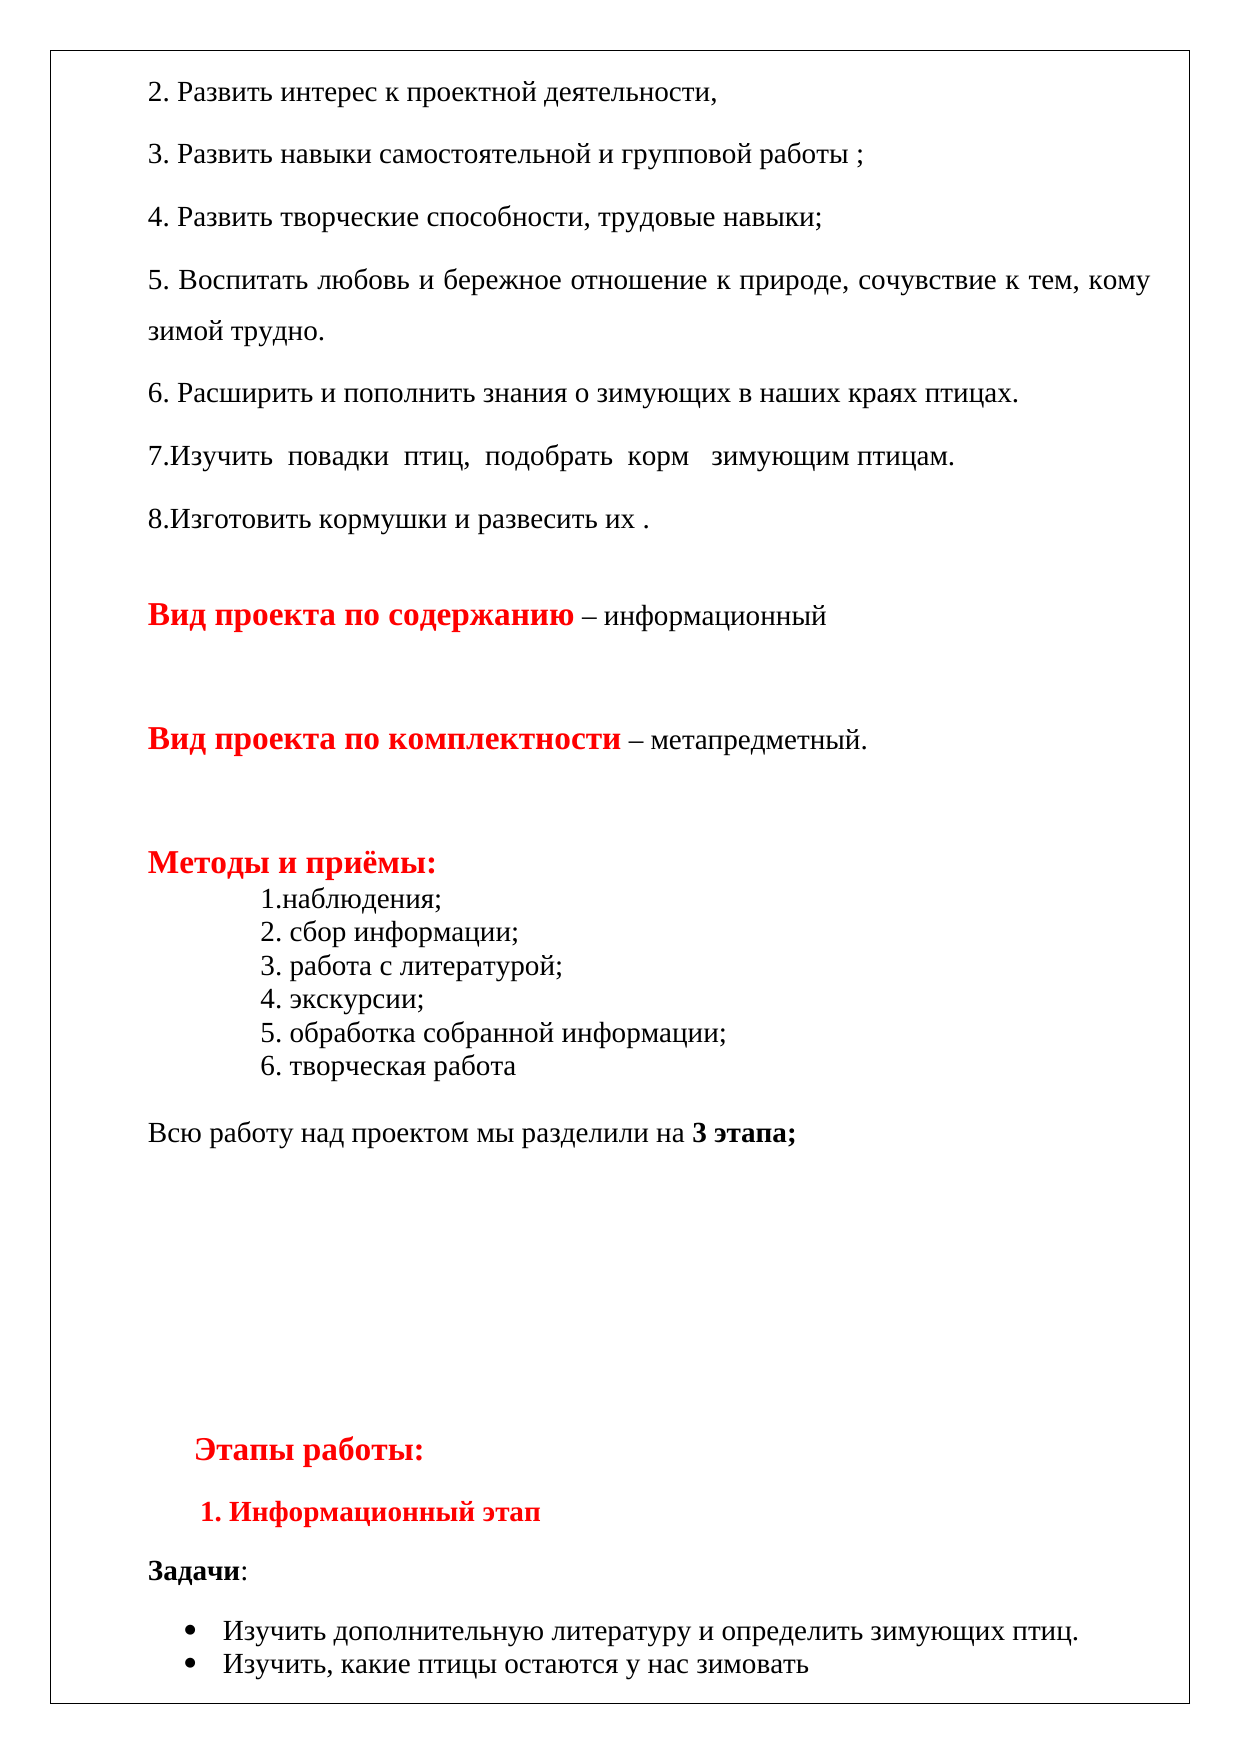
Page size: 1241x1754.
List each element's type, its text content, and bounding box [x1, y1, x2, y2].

text 6. Расширить и пополнить знания о зимующих в наших краях птицах. [148, 375, 1152, 409]
list Изучить, какие птицы остаются у нас зимовать [185, 1646, 1152, 1680]
text Вид проекта по комплектности – метапредметный. [148, 718, 1152, 757]
text Методы и приёмы: [148, 842, 1152, 881]
text Этапы работы: [185, 1429, 1152, 1467]
list Изучить дополнительную литературу и определить зимующих птиц. [185, 1613, 1152, 1646]
text Вид проекта по содержанию – информационный [148, 594, 1152, 632]
text 1.наблюдения; 2. сбор информации; 3. работа с литературой; 4. экскурсии; 5. обработка собранной информации; 6. творческая работа [260, 881, 1152, 1082]
text 2. Развить интерес к проектной деятельности, [148, 74, 1152, 107]
text Всю работу над проектом мы разделили на 3 этапа; [148, 1116, 1152, 1149]
text 4. Развить творческие способности, трудовые навыки; [148, 199, 1152, 233]
text 7.Изучить повадки птиц, подобрать корм зимующим птицам. [148, 438, 1152, 472]
text Задачи: [148, 1553, 1152, 1587]
text 8.Изготовить кормушки и развесить их . [148, 501, 1152, 534]
text 5. Воспитать любовь и бережное отношение к природе, сочувствие к тем, кому зимой трудно. [148, 262, 1152, 346]
text 3. Развить навыки самостоятельной и групповой работы ; [148, 137, 1152, 170]
text 1. Информационный этап [185, 1494, 1152, 1527]
